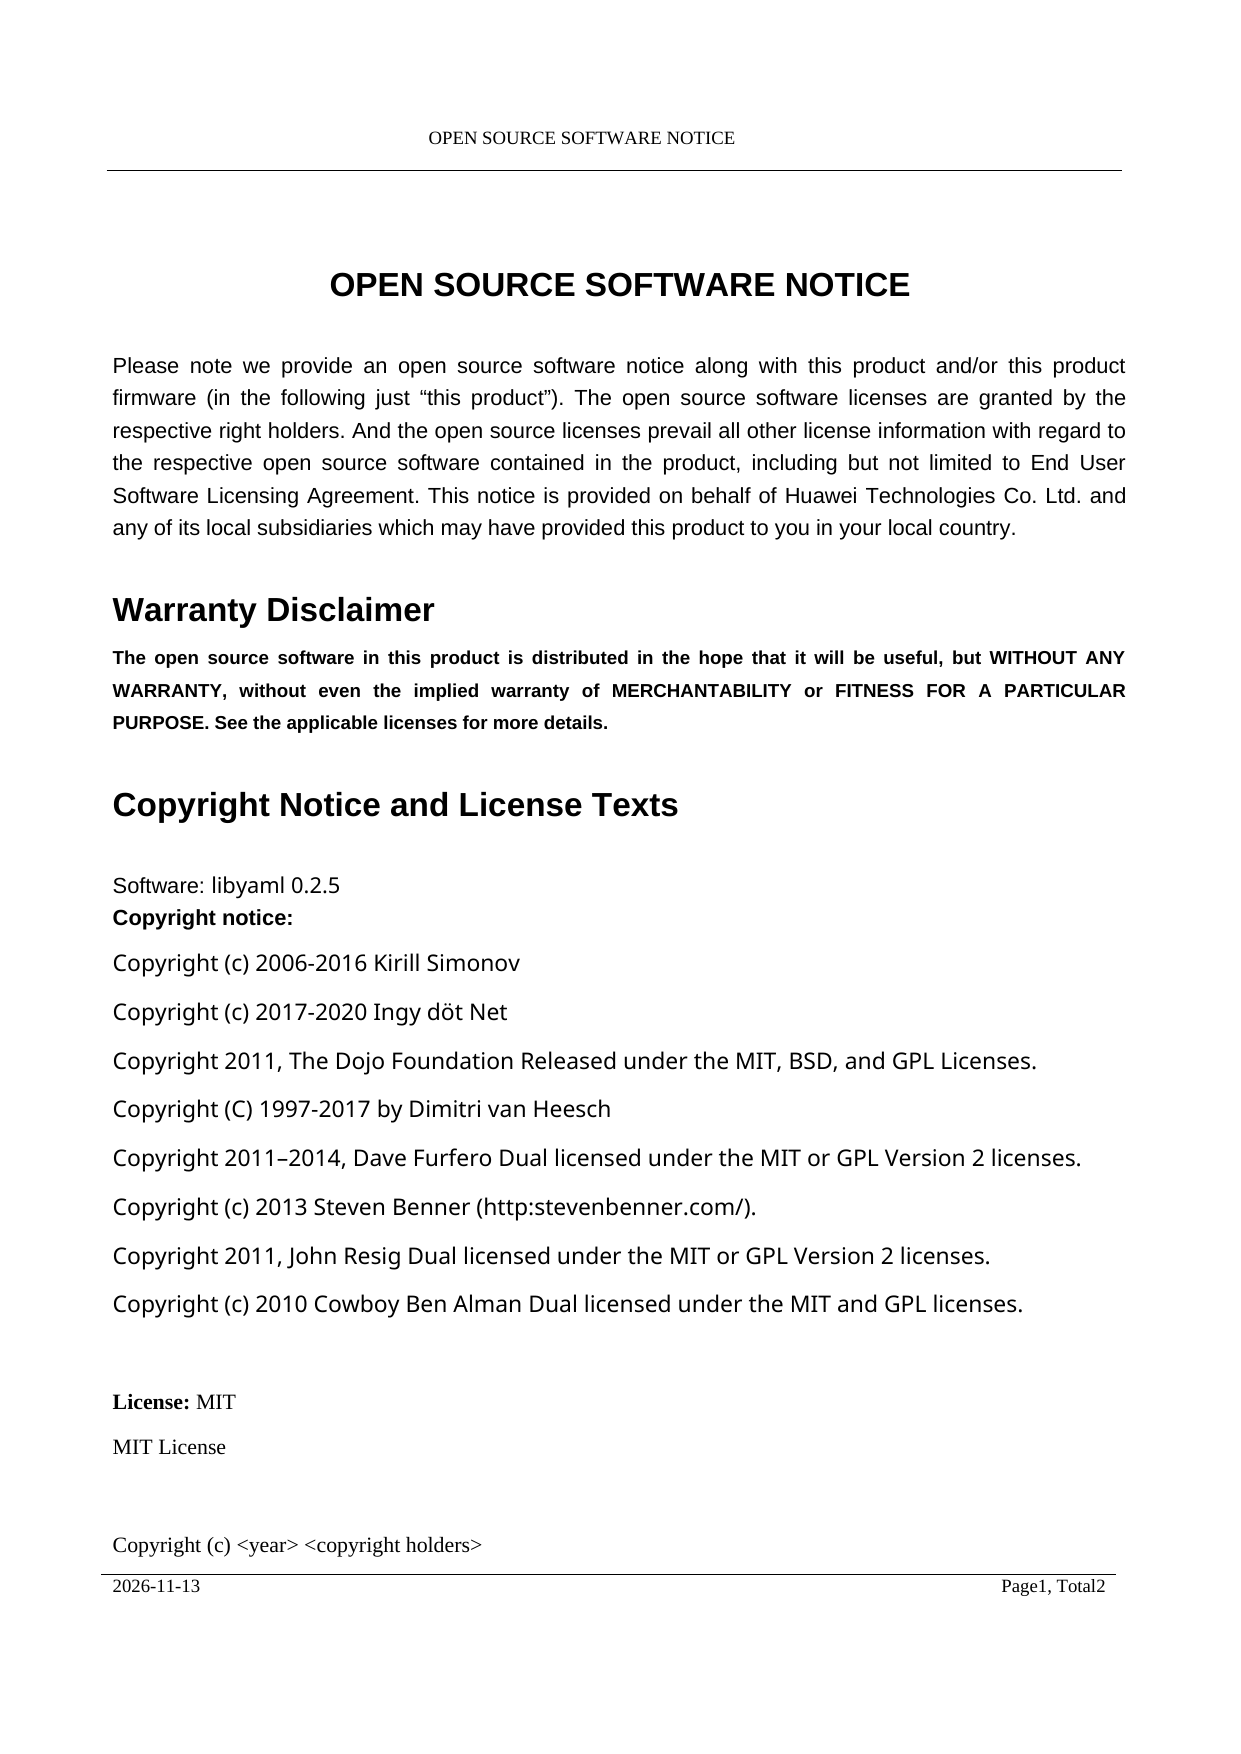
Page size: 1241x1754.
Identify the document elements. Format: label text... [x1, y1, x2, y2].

text The open source software in this product is distributed in the hope that it will be useful, but WITHOUT ANY WARRANTY, without even the implied warranty of MERCHANTABILITY or FITNESS FOR A PARTICULAR PURPOSE. See the applicable licenses for more details. [112, 641, 1128, 739]
text OPEN SOURCE SOFTWARE NOTICE [112, 251, 1128, 316]
text Warranty Disclaimer [112, 576, 1128, 641]
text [112, 1430, 1128, 1560]
text Software: libyaml 0.2.5 [112, 869, 1128, 901]
text Copyright (c) 2006-2016 Kirill Simonov Copyright (c) 2017-2020 Ingy döt Net Copyright 2011, The Dojo Foundation Released under the MIT, BSD, and GPL Licenses. Copyright (C) 1997-2017 by Dimitri van Heesch Copyright 2011–2014, Dave Furfero Dual licensed under the MIT or GPL Version 2 licenses. Copyright (c) 2013 Steven Benner (http:stevenbenner.com/). Copyright 2011, John Resig Dual licensed under the MIT or GPL Version 2 licenses. Copyright (c) 2010 Cowboy Ben Alman Dual licensed under the MIT and GPL licenses. [112, 947, 1128, 1369]
text License: MIT [112, 1385, 1128, 1418]
text Copyright Notice and License Texts [112, 771, 1128, 836]
text Copyright notice: [112, 901, 1128, 934]
text Please note we provide an open source software notice along with this product and/or this product firmware (in the following just “this product”). The open source software licenses are granted by the respective right holders. And the open source licenses prevail all other license information with regard to the respective open source software contained in the product, including but not limited to End User Software Licensing Agreement. This notice is provided on behalf of Huawei Technologies Co. Ltd. and any of its local subsidiaries which may have provided this product to you in your local country. [112, 349, 1128, 544]
